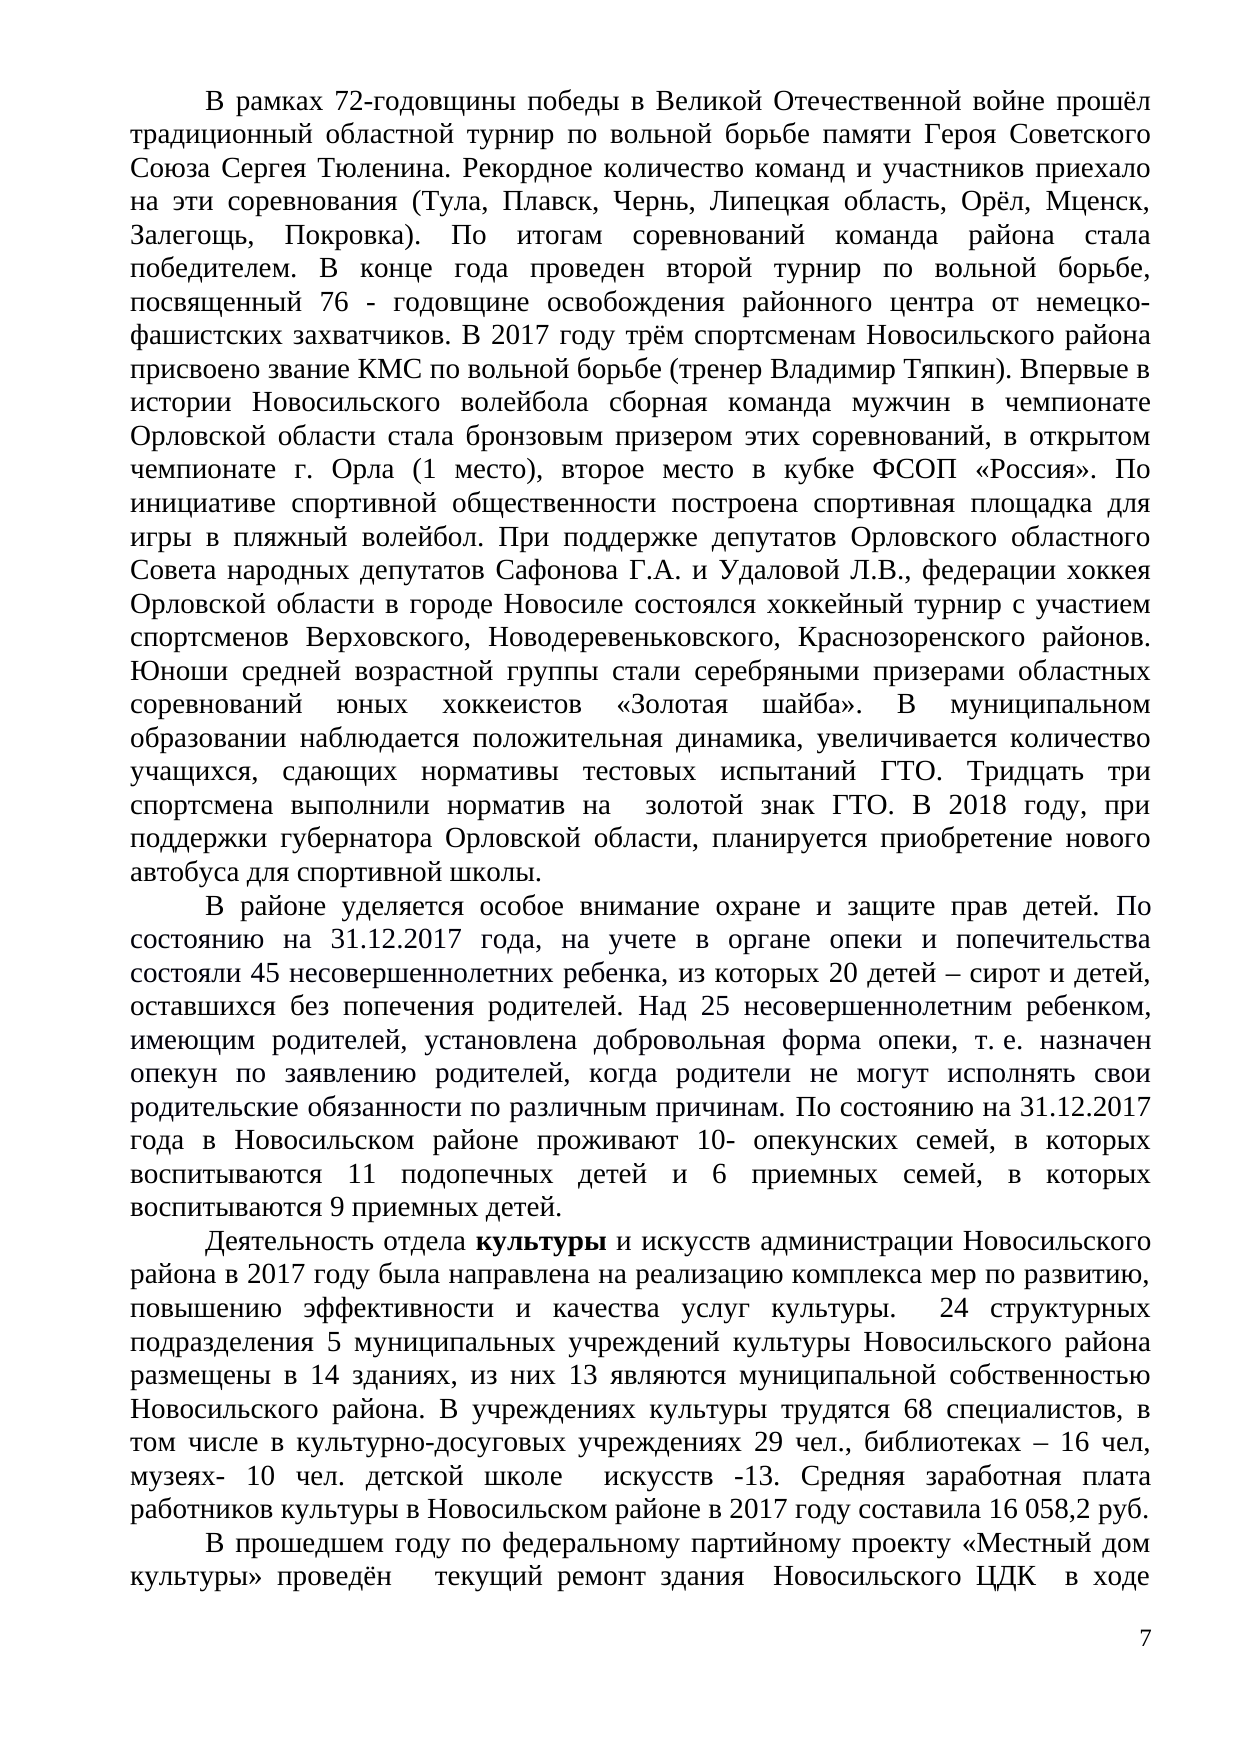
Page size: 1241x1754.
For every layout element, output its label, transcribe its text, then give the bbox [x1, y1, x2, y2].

text В районе уделяется особое внимание охране и защите прав детей. По состоянию на 31.12.2017 года, на учете в органе опеки и попечительства состояли 45 несовершеннолетних ребенка, из которых 20 детей – сирот и детей, оставшихся без попечения родителей. Над 25 несовершеннолетним ребенком, имеющим родителей, установлена добровольная форма опеки, т. е. назначен опекун по заявлению родителей, когда родители не могут исполнять свои родительские обязанности по различным причинам. По состоянию на 31.12.2017 года в Новосильском районе проживают 10- опекунских семей, в которых воспитываются 11 подопечных детей и 6 приемных семей, в которых воспитываются 9 приемных детей. [130, 888, 1152, 1223]
text Деятельность отдела культуры и искусств администрации Новосильского района в 2017 году была направлена на реализацию комплекса мер по развитию, повышению эффективности и качества услуг культуры. 24 структурных подразделения 5 муниципальных учреждений культуры Новосильского района размещены в 14 зданиях, из них 13 являются муниципальной собственностью Новосильского района. В учреждениях культуры трудятся 68 специалистов, в том числе в культурно-досуговых учреждениях 29 чел., библиотеках – 16 чел, музеях- 10 чел. детской школе искусств -13. Средняя заработная плата работников культуры в Новосильском районе в 2017 году составила 16 058,2 руб. [130, 1223, 1152, 1525]
text В рамках 72-годовщины победы в Великой Отечественной войне прошёл традиционный областной турнир по вольной борьбе памяти Героя Советского Союза Сергея Тюленина. Рекордное количество команд и участников приехало на эти соревнования (Тула, Плавск, Чернь, Липецкая область, Орёл, Мценск, Залегощь, Покровка). По итогам соревнований команда района стала победителем. В конце года проведен второй турнир по вольной борьбе, посвященный 76 - годовщине освобождения районного центра от немецко-фашистских захватчиков. В 2017 году трём спортсменам Новосильского района присвоено звание КМС по вольной борьбе (тренер Владимир Тяпкин). Впервые в истории Новосильского волейбола сборная команда мужчин в чемпионате Орловской области стала бронзовым призером этих соревнований, в открытом чемпионате г. Орла (1 место), второе место в кубке ФСОП «Россия». По инициативе спортивной общественности построена спортивная площадка для игры в пляжный волейбол. При поддержке депутатов Орловского областного Совета народных депутатов Сафонова Г.А. и Удаловой Л.В., федерации хоккея Орловской области в городе Новосиле состоялся хоккейный турнир с участием спортсменов Верховского, Новодеревеньковского, Краснозоренского районов. Юноши средней возрастной группы стали серебряными призерами областных соревнований юных хоккеистов «Золотая шайба». В муниципальном образовании наблюдается положительная динамика, увеличивается количество учащихся, сдающих нормативы тестовых испытаний ГТО. Тридцать три спортсмена выполнили норматив на золотой знак ГТО. В 2018 году, при поддержки губернатора Орловской области, планируется приобретение нового автобуса для спортивной школы. [130, 83, 1152, 888]
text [130, 1525, 1152, 1592]
